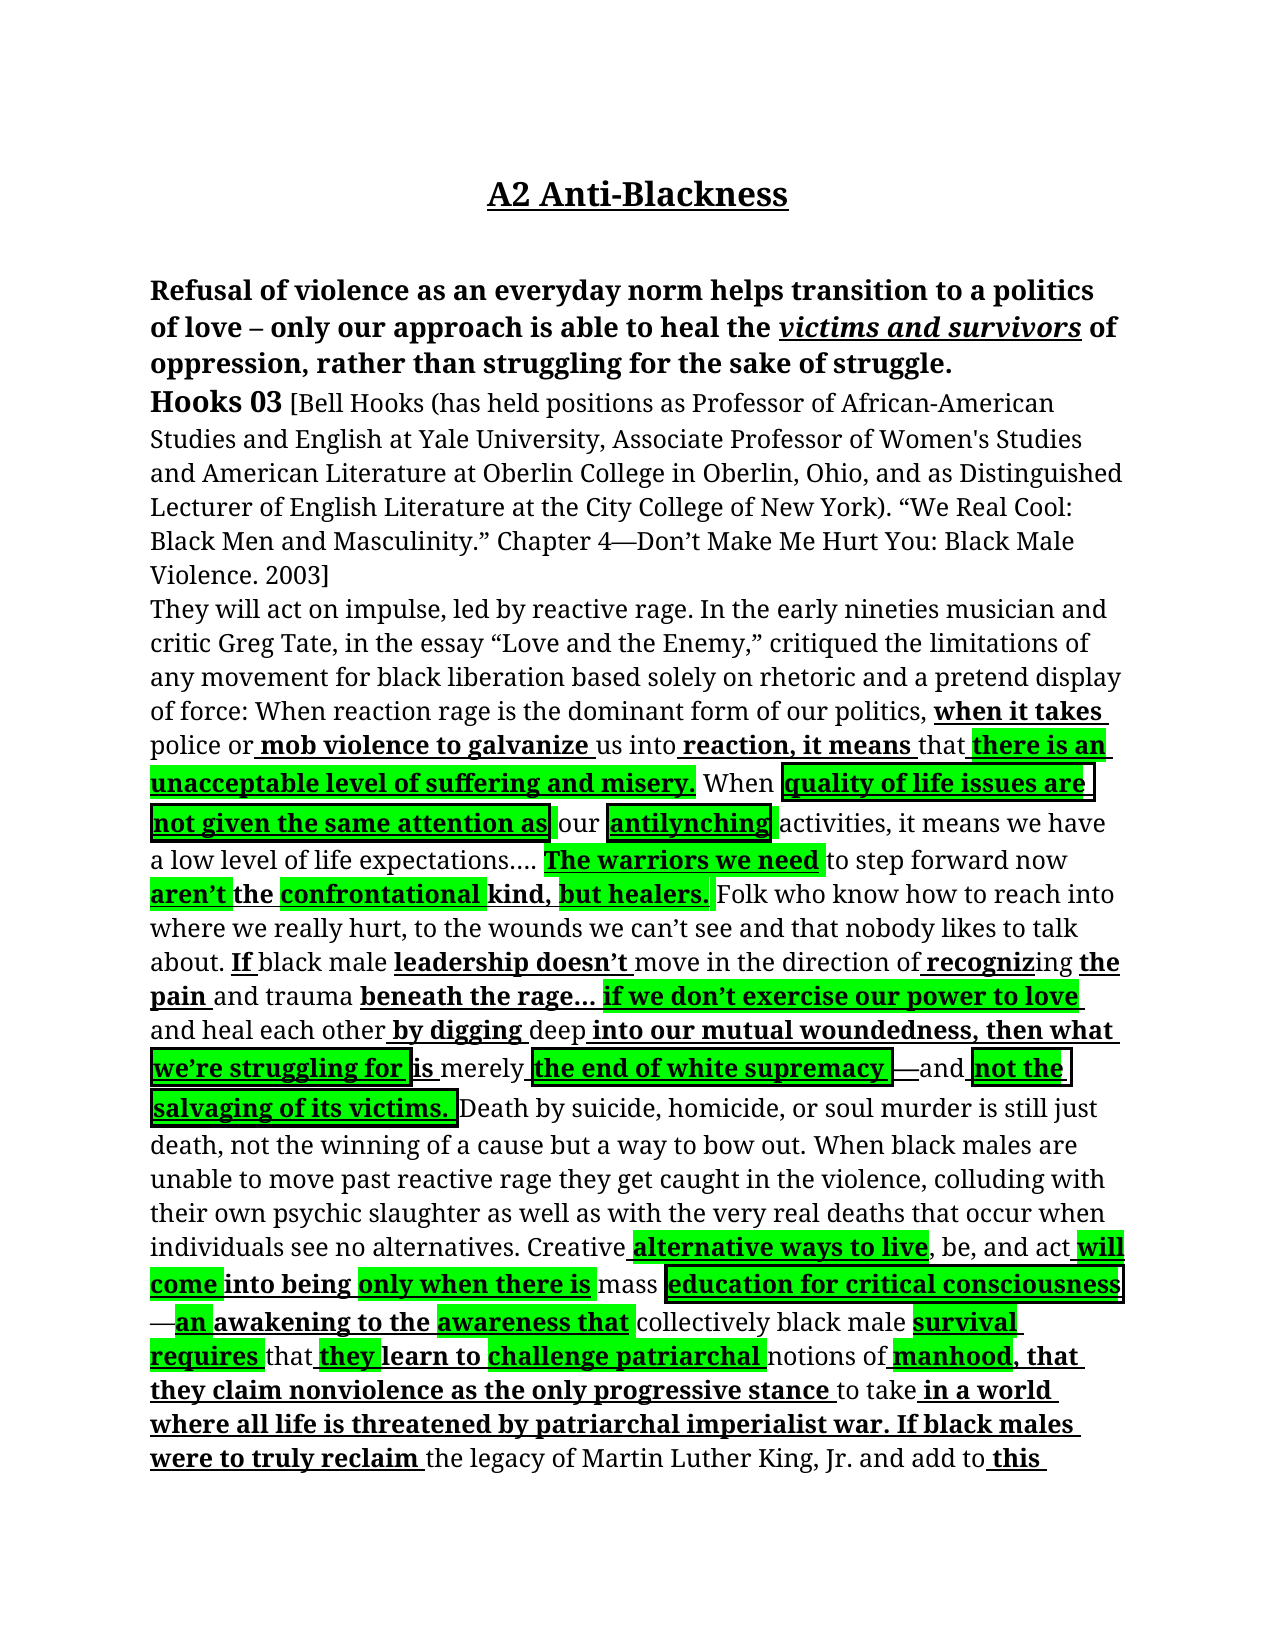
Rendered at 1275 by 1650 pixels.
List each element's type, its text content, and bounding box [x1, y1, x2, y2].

subtitle A2 Anti-Blackness [150, 171, 1125, 216]
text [150, 592, 1125, 1474]
subtitle Refusal of violence as an everyday norm helps transition to a politics of love – only our approach is able to heal the victims and survivors of oppression, rather than struggling for the sake of struggle. [150, 271, 1125, 382]
text Hooks 03 [Bell Hooks (has held positions as Professor of African-American Studies and English at Yale University, Associate Professor of Women's Studies and American Literature at Oberlin College in Oberlin, Ohio, and as Distinguished Lecturer of English Literature at the City College of New York). “We Real Cool: Black Men and Masculinity.” Chapter 4—Don’t Make Me Hurt You: Black Male Violence. 2003] [150, 382, 1125, 592]
